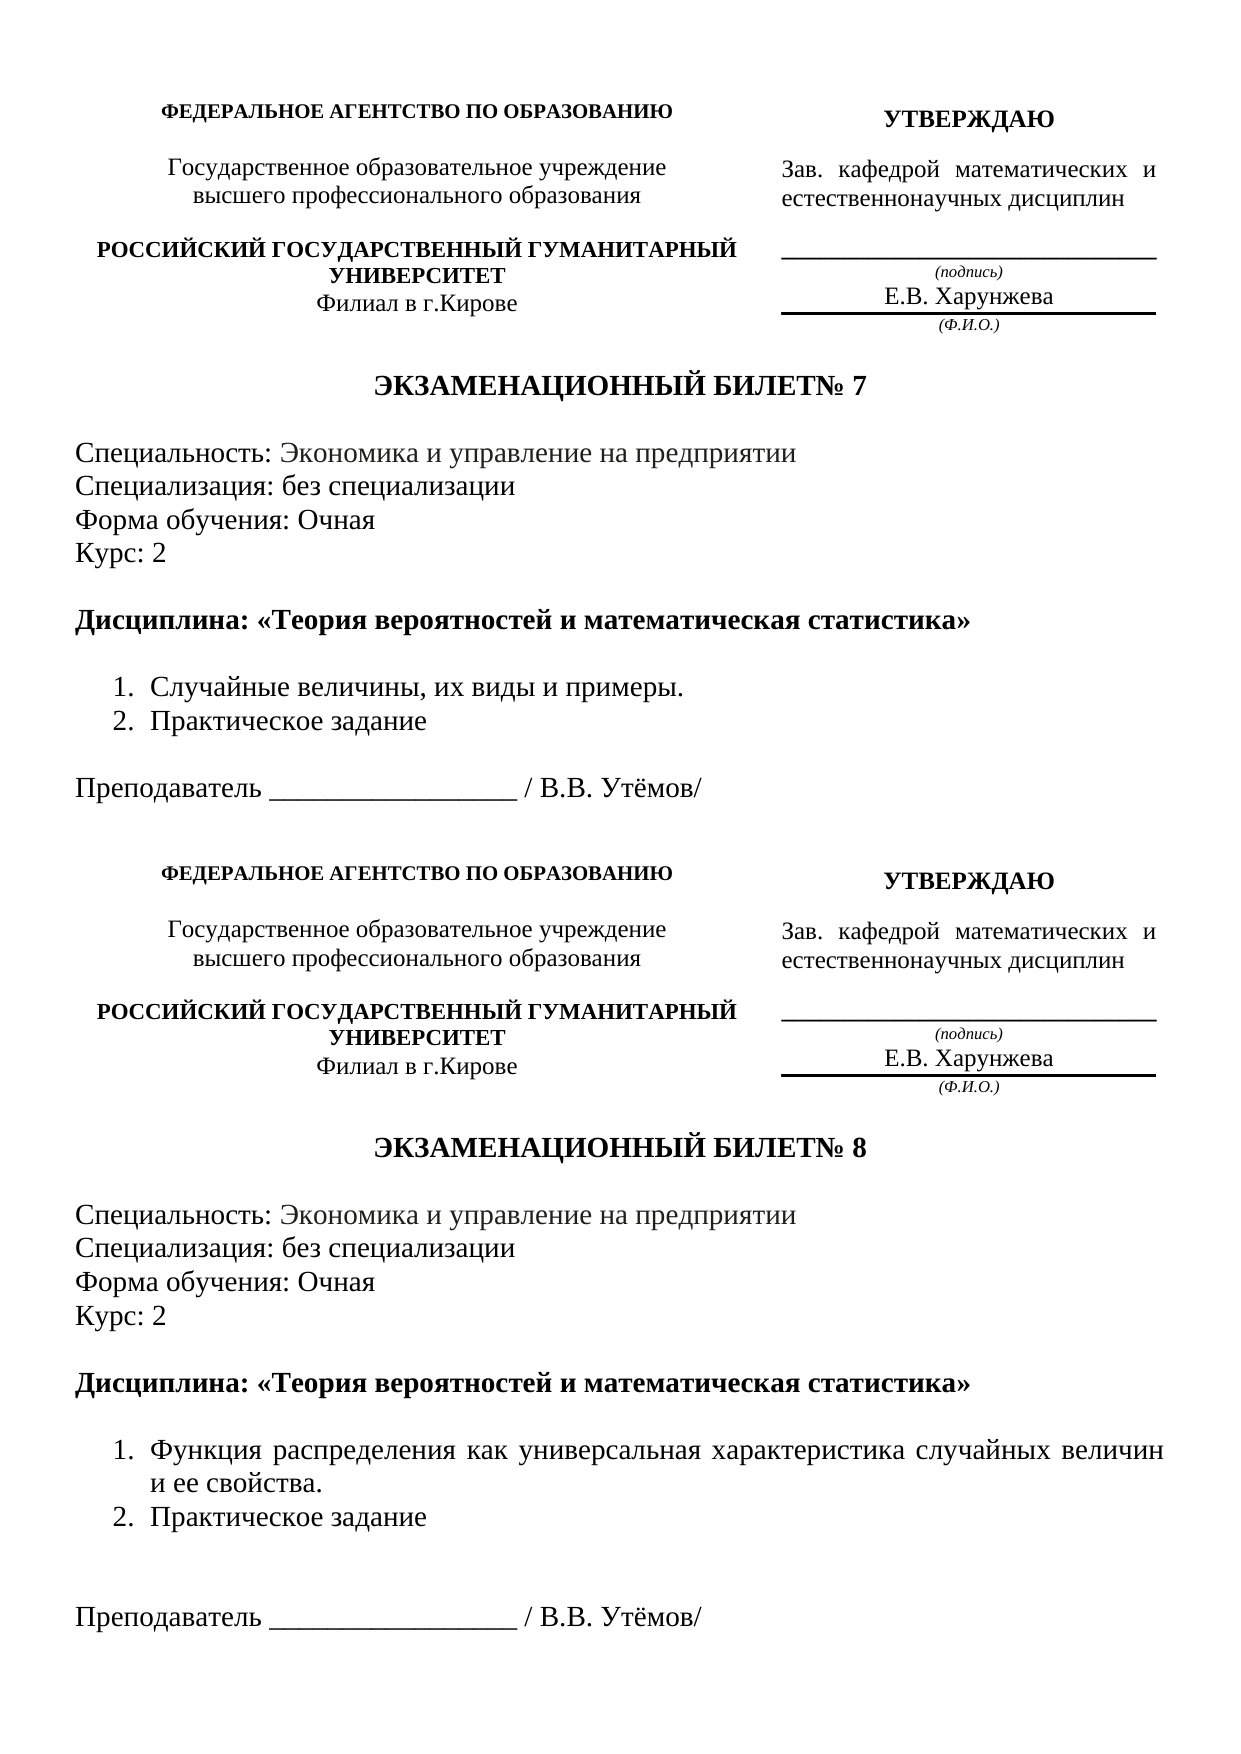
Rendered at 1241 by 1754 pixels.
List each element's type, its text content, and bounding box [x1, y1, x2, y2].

table_cell Филиал в г.Кирове [64, 1051, 770, 1096]
text Курс: 2 [75, 535, 1165, 569]
list Функция распределения как универсальная характеристика случайных величин и ее свойства. [112, 1432, 1165, 1499]
list Случайные величины, их виды и примеры. [112, 669, 1165, 703]
text Форма обучения: Очная [75, 502, 1165, 535]
text Экзаменационный билет№ 7 [75, 368, 1165, 401]
text Дисциплина: «Теория вероятностей и математическая статистика» [75, 1365, 1165, 1398]
text Специализация: без специализации [75, 468, 1165, 502]
text Курс: 2 [75, 1298, 1165, 1331]
table_header ФЕДЕРАЛЬНОЕ АГЕНТСТВО ПО ОБРАЗОВАНИЮ [64, 75, 770, 123]
text Преподаватель _________________ / В.В. Утёмов/ [75, 1599, 1165, 1633]
table_header утверждаю Зав. кафедрой математических и естественнонаучных дисциплин ______________________________ (подпись) Е.В. Харунжева (Ф.И.О.) [770, 837, 1168, 1096]
text Специализация: без специализации [75, 1231, 1165, 1264]
table_header утверждаю Зав. кафедрой математических и естественнонаучных дисциплин ______________________________ (подпись) Е.В. Харунжева (Ф.И.О.) [770, 75, 1168, 334]
table_cell Государственное образовательное учреждение высшего профессионального образования [64, 123, 770, 209]
text Специальность: Экономика и управление на предприятии [75, 1197, 1165, 1231]
text Экзаменационный билет№ 8 [75, 1130, 1165, 1163]
list Практическое задание [112, 1499, 1165, 1532]
table_header ФЕДЕРАЛЬНОЕ АГЕНТСТВО ПО ОБРАЗОВАНИЮ [64, 837, 770, 885]
list Практическое задание [112, 703, 1165, 737]
text Преподаватель _________________ / В.В. Утёмов/ [75, 770, 1165, 804]
text Специальность: Экономика и управление на предприятии [75, 435, 1165, 468]
table_cell РОССИЙСКИЙ ГОСУДАРСТВЕННЫЙ ГУМАНИТАРНЫЙ УНИВЕРСИТЕТ [64, 972, 770, 1051]
text Дисциплина: «Теория вероятностей и математическая статистика» [75, 602, 1165, 636]
table_cell Государственное образовательное учреждение высшего профессионального образования [64, 885, 770, 972]
table_cell Филиал в г.Кирове [64, 289, 770, 334]
table_cell РОССИЙСКИЙ ГОСУДАРСТВЕННЫЙ ГУМАНИТАРНЫЙ УНИВЕРСИТЕТ [64, 209, 770, 288]
text Форма обучения: Очная [75, 1264, 1165, 1298]
